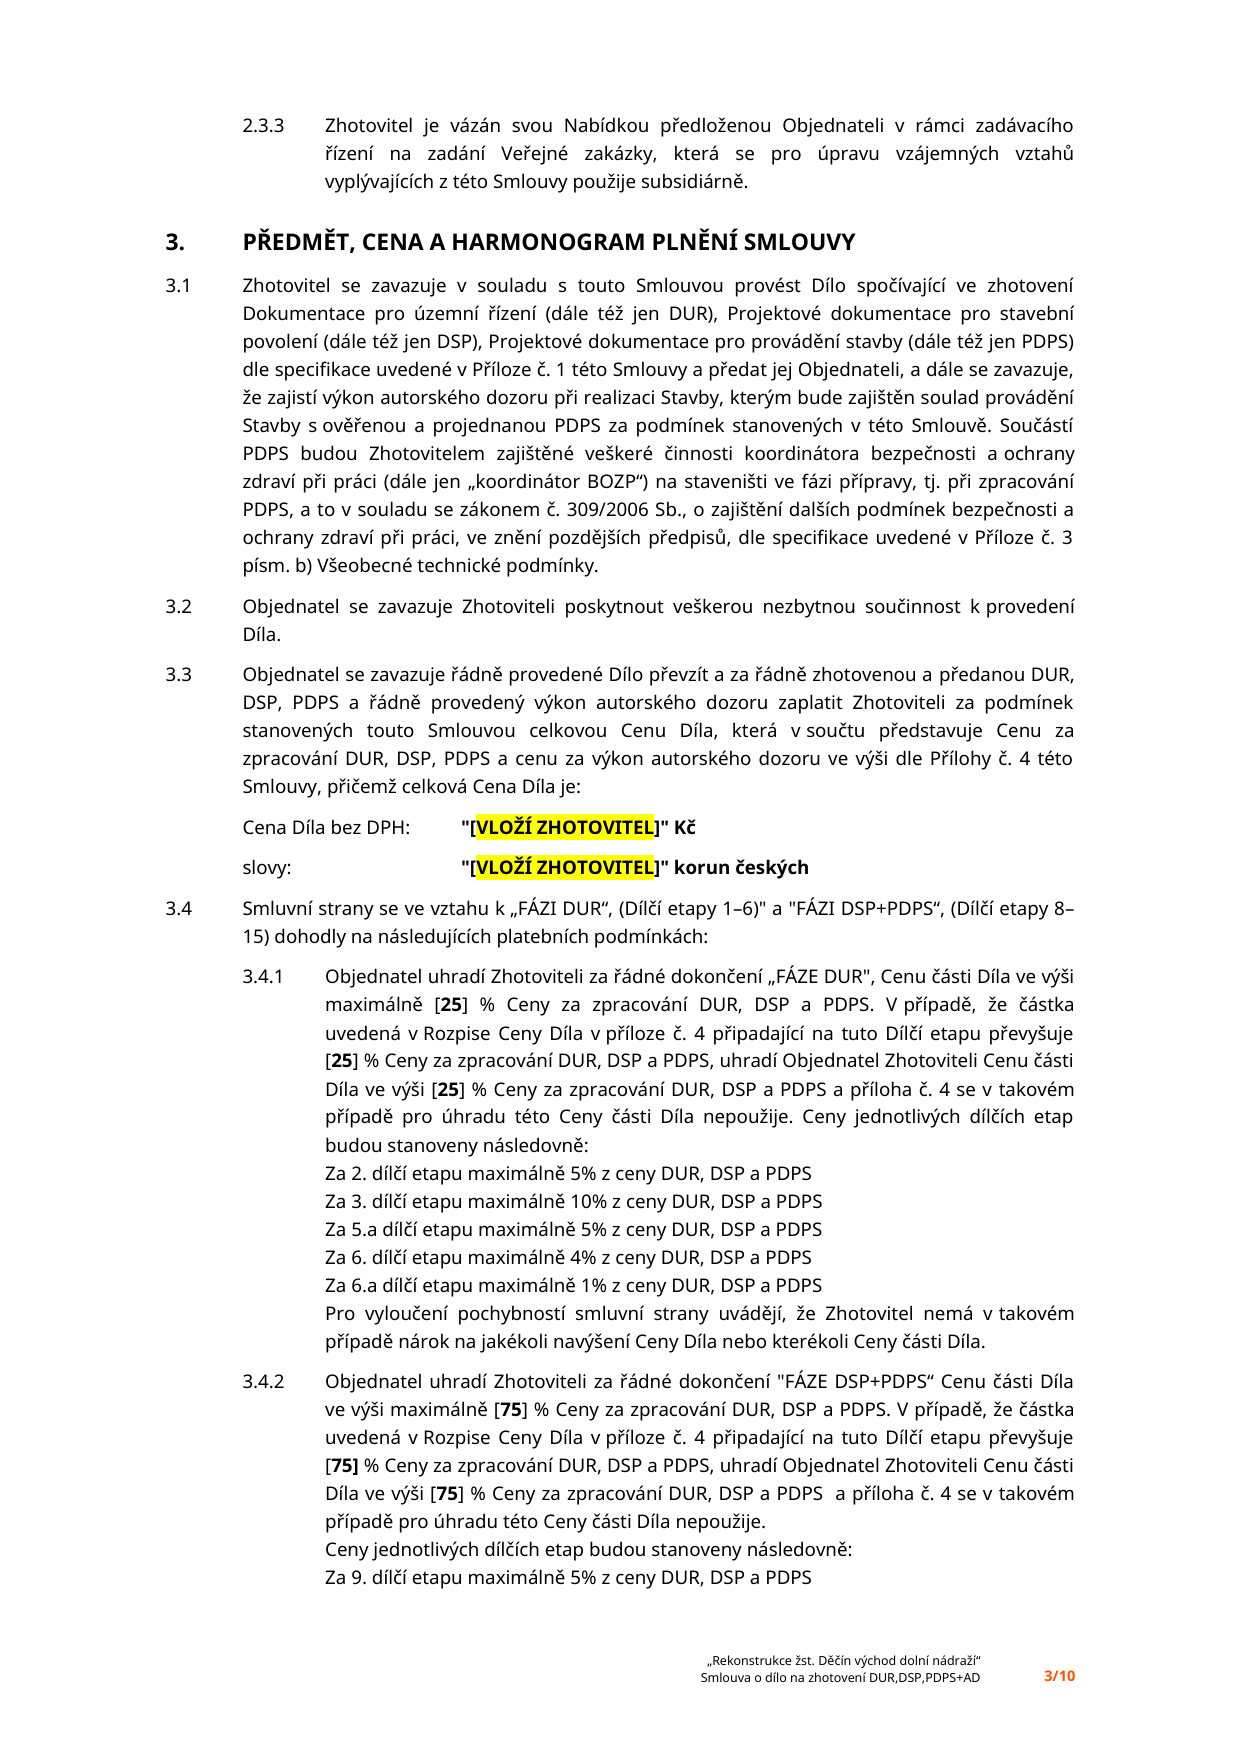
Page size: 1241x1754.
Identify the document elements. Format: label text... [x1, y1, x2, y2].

list Ceny jednotlivých dílčích etap budou stanoveny následovně: [325, 1537, 1075, 1562]
list Za 3. dílčí etapu maximálně 10% z ceny DUR, DSP a PDPS [325, 1188, 1075, 1213]
list Za 6. dílčí etapu maximálně 4% z ceny DUR, DSP a PDPS [325, 1244, 1075, 1269]
text slovy: "[VLOŽÍ ZHOTOVITEL]" korun českých [654, 855, 1075, 880]
text Smluvní strany se ve vztahu k „FÁZI DUR“, (Dílčí etapy 1–6)" a "FÁZI DSP+PDPS“, (Dílčí etapy 8–15) dohodly na následujících platebních podmínkách: [165, 895, 1075, 949]
text Cena Díla bez DPH: "[VLOŽÍ ZHOTOVITEL]" Kč [654, 814, 1075, 840]
text Zhotovitel se zavazuje v souladu s touto Smlouvou provést Dílo spočívající ve zhotovení Dokumentace pro územní řízení (dále též jen DUR), Projektové dokumentace pro stavební povolení (dále též jen DSP), Projektové dokumentace pro provádění stavby (dále též jen PDPS) dle specifikace uvedené v Příloze č. 1 této Smlouvy a předat jej Objednateli, a dále se zavazuje, že zajistí výkon autorského dozoru při realizaci Stavby, kterým bude zajištěn soulad provádění Stavby s ověřenou a projednanou PDPS za podmínek stanovených v této Smlouvě. Součástí PDPS budou Zhotovitelem zajištěné veškeré činnosti koordinátora bezpečnosti a ochrany zdraví při práci (dále jen „koordinátor BOZP“) na staveništi ve fázi přípravy, tj. při zpracování PDPS, a to v souladu se zákonem č. 309/2006 Sb., o zajištění dalších podmínek bezpečnosti a ochrany zdraví při práci, ve znění pozdějších předpisů, dle specifikace uvedené v Příloze č. 3 písm. b) Všeobecné technické podmínky. [165, 272, 1075, 578]
text Objednatel uhradí Zhotoviteli za řádné dokončení „FÁZE DUR", Cenu části Díla ve výši maximálně [25] % Ceny za zpracování DUR, DSP a PDPS. V případě, že částka uvedená v Rozpise Ceny Díla v příloze č. 4 připadající na tuto Dílčí etapu převyšuje [25] % Ceny za zpracování DUR, DSP a PDPS, uhradí Objednatel Zhotoviteli Cenu části Díla ve výši [25] % Ceny za zpracování DUR, DSP a PDPS a příloha č. 4 se v takovém případě pro úhradu této Ceny části Díla nepoužije. Ceny jednotlivých dílčích etap budou stanoveny následovně: [242, 964, 1075, 1157]
list Za 6.a dílčí etapu maximálně 1% z ceny DUR, DSP a PDPS [325, 1272, 1075, 1297]
text Objednatel se zavazuje Zhotoviteli poskytnout veškerou nezbytnou součinnost k provedení Díla. [165, 593, 1075, 647]
text slovy: "[VLOŽÍ ZHOTOVITEL]" korun českých [242, 855, 476, 880]
text Zhotovitel je vázán svou Nabídkou předloženou Objednateli v rámci zadávacího řízení na zadání Veřejné zakázky, která se pro úpravu vzájemných vztahů vyplývajících z této Smlouvy použije subsidiárně. [242, 112, 1075, 194]
text Objednatel se zavazuje řádně provedené Dílo převzít a za řádně zhotovenou a předanou DUR, DSP, PDPS a řádně provedený výkon autorského dozoru zaplatit Zhotoviteli za podmínek stanovených touto Smlouvou celkovou Cenu Díla, která v součtu představuje Cenu za zpracování DUR, DSP, PDPS a cenu za výkon autorského dozoru ve výši dle Přílohy č. 4 této Smlouvy, přičemž celková Cena Díla je: [165, 662, 1075, 799]
list Za 5.a dílčí etapu maximálně 5% z ceny DUR, DSP a PDPS [325, 1216, 1075, 1241]
text PŘEDMĚT, CENA A HARMONOGRAM PLNĚNÍ SMLOUVY [165, 225, 1075, 257]
text Cena Díla bez DPH: "[VLOŽÍ ZHOTOVITEL]" Kč [242, 814, 476, 840]
list Za 9. dílčí etapu maximálně 5% z ceny DUR, DSP a PDPS [325, 1565, 1075, 1590]
text Objednatel uhradí Zhotoviteli za řádné dokončení "FÁZE DSP+PDPS“ Cenu části Díla ve výši maximálně [75] % Ceny za zpracování DUR, DSP a PDPS. V případě, že částka uvedená v Rozpise Ceny Díla v příloze č. 4 připadající na tuto Dílčí etapu převyšuje [75] % Ceny za zpracování DUR, DSP a PDPS, uhradí Objednatel Zhotoviteli Cenu části Díla ve výši [75] % Ceny za zpracování DUR, DSP a PDPS a příloha č. 4 se v takovém případě pro úhradu této Ceny části Díla nepoužije. [242, 1368, 1075, 1534]
list Za 2. dílčí etapu maximálně 5% z ceny DUR, DSP a PDPS [325, 1160, 1075, 1185]
